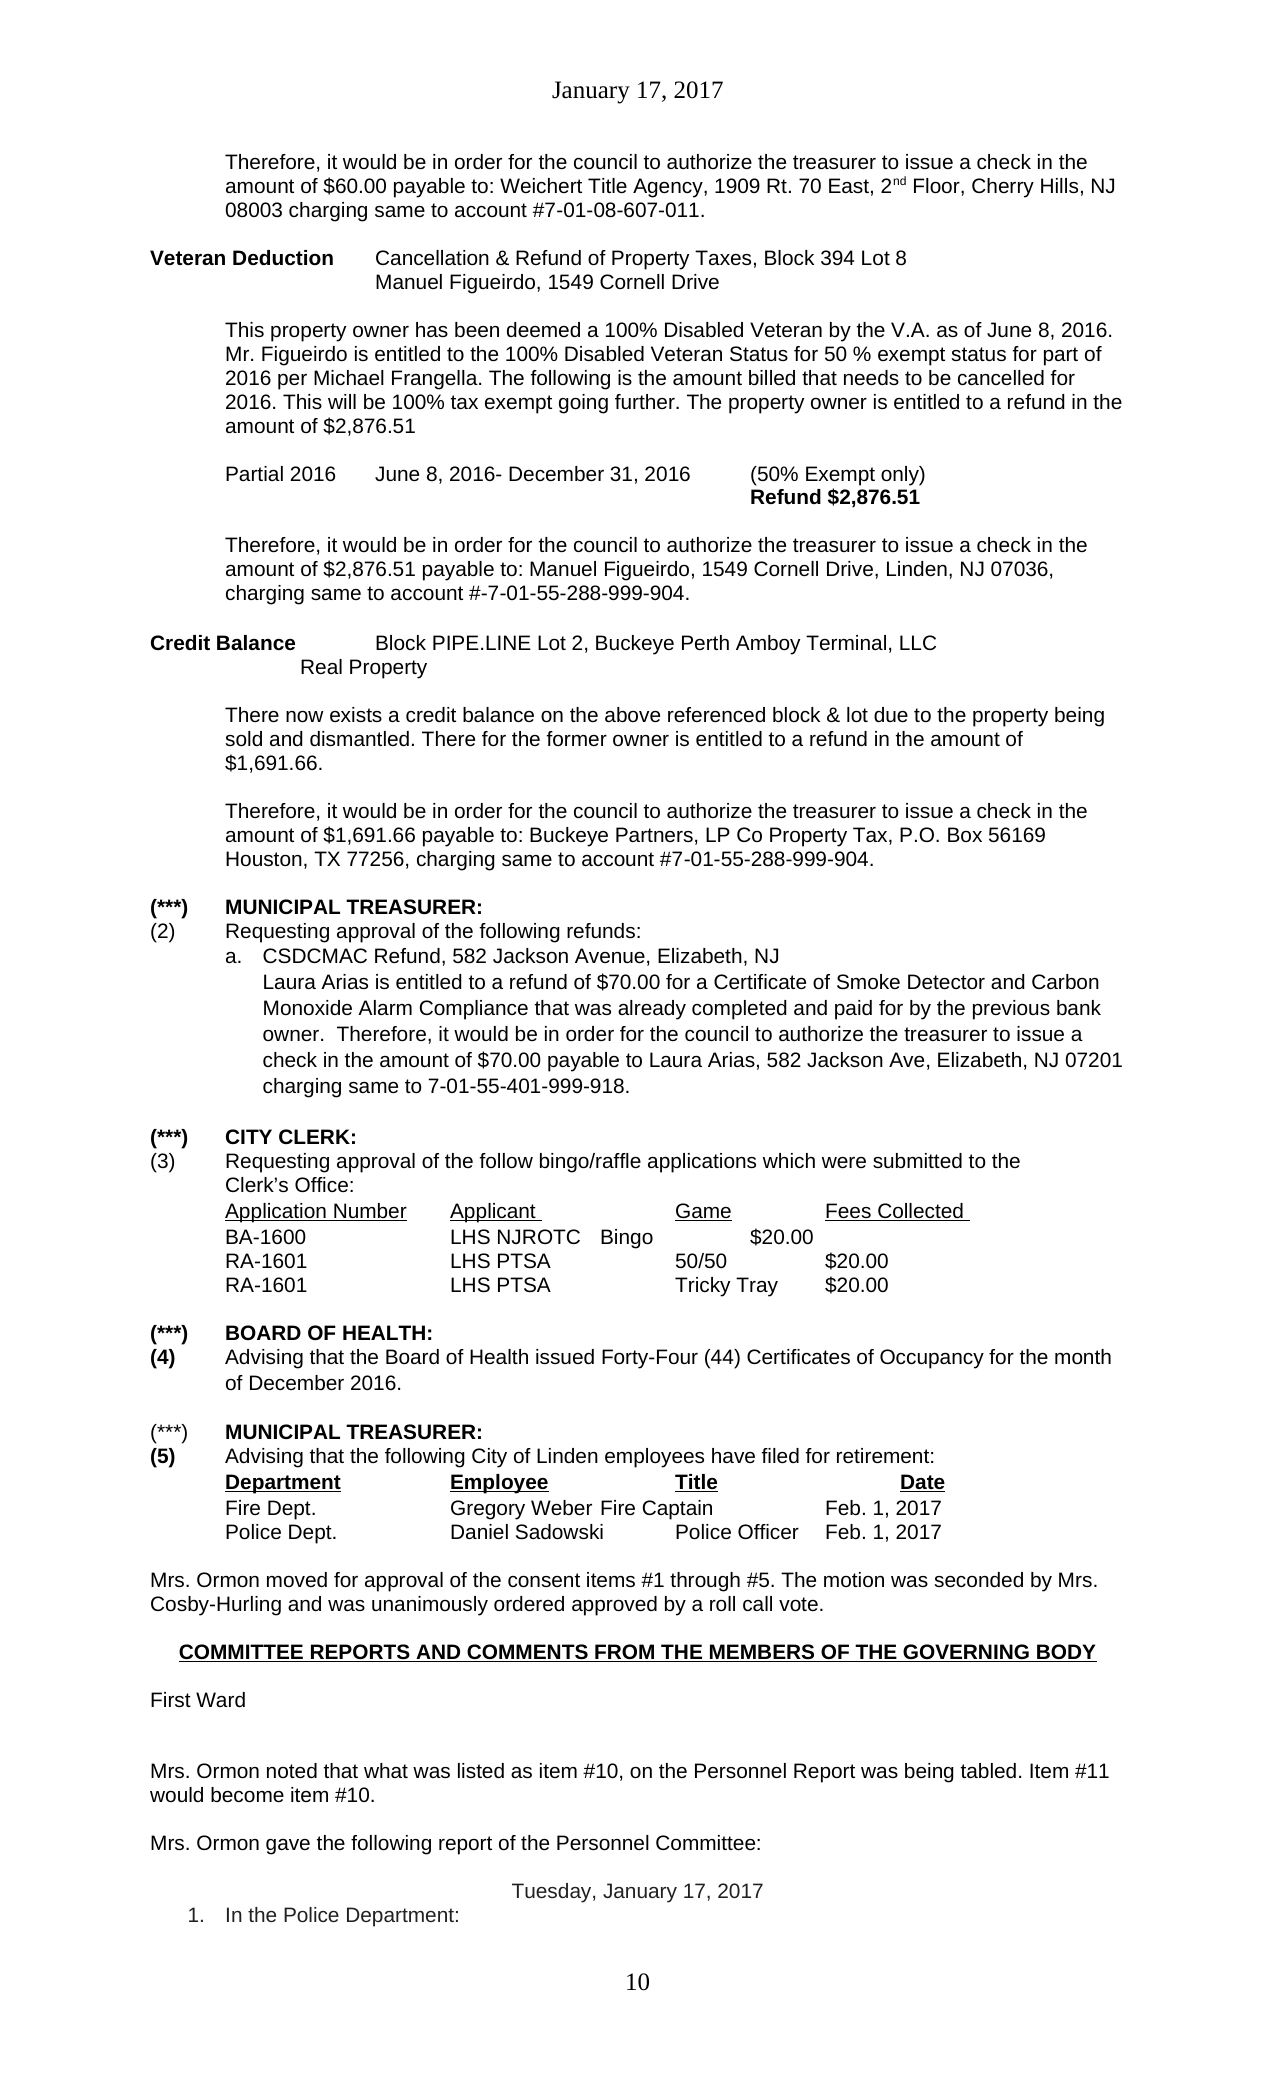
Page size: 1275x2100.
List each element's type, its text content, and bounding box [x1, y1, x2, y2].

text BA-1600 LHS NJROTC Bingo $20.00 [150, 1225, 1125, 1249]
text Police Dept. Daniel Sadowski Police Officer Feb. 1, 2017 [150, 1520, 1125, 1544]
text Refund $2,876.51 [150, 485, 1125, 509]
text (***) BOARD OF HEALTH: [150, 1321, 1125, 1344]
list In the Police Department: [187, 1903, 1125, 1927]
list CSDCMAC Refund, 582 Jackson Avenue, Elizabeth, NJ [225, 944, 1125, 968]
text Veteran Deduction Cancellation & Refund of Property Taxes, Block 394 Lot 8 [150, 246, 1125, 270]
text RA-1601 LHS PTSA 50/50 $20.00 [150, 1249, 1125, 1273]
text Therefore, it would be in order for the council to authorize the treasurer to issue a check in the amount of $2,876.51 payable to: Manuel Figueirdo, 1549 Cornell Drive, Linden, NJ 07036, charging same to account #-7-01-55-288-999-904. [225, 533, 1125, 605]
text Therefore, it would be in order for the council to authorize the treasurer to issue a check in the amount of $1,691.66 payable to: Buckeye Partners, LP Co Property Tax, P.O. Box 56169 Houston, TX 77256, charging same to account #7-01-55-288-999-904. [225, 799, 1125, 871]
text (***) CITY CLERK: [150, 1125, 1125, 1149]
list Laura Arias is entitled to a refund of $70.00 for a Certificate of Smoke Detector and Carbon Monoxide Alarm Compliance that was already completed and paid for by the previous bank owner. Therefore, it would be in order for the council to authorize the treasurer to issue a check in the amount of $70.00 payable to Laura Arias, 582 Jackson Ave, Elizabeth, NJ 07201 charging same to 7-01-55-401-999-918. [262, 970, 1125, 1097]
text Mrs. Ormon gave the following report of the Personnel Committee: [150, 1831, 1125, 1855]
text Partial 2016 June 8, 2016- December 31, 2016 (50% Exempt only) [150, 461, 1125, 485]
list Requesting approval of the follow bingo/raffle applications which were submitted to the [150, 1149, 1125, 1173]
text First Ward [150, 1687, 1125, 1711]
text Credit Balance Block PIPE.LINE Lot 2, Buckeye Perth Amboy Terminal, LLC [150, 631, 1125, 655]
text Real Property [300, 655, 1125, 679]
list Application Number Applicant Game Fees Collected [225, 1199, 1125, 1223]
list Department Employee Title Date [225, 1470, 1125, 1494]
list Requesting approval of the following refunds: [150, 918, 1125, 942]
list Advising that the following City of Linden employees have filed for retirement: [150, 1444, 1125, 1468]
text (***) MUNICIPAL TREASURER: [150, 1420, 1125, 1444]
text Mrs. Ormon moved for approval of the consent items #1 through #5. The motion was seconded by Mrs. Cosby-Hurling and was unanimously ordered approved by a roll call vote. [150, 1568, 1125, 1616]
text This property owner has been deemed a 100% Disabled Veteran by the V.A. as of June 8, 2016. Mr. Figueirdo is entitled to the 100% Disabled Veteran Status for 50 % exempt status for part of 2016 per Michael Frangella. The following is the amount billed that needs to be cancelled for 2016. This will be 100% tax exempt going further. The property owner is entitled to a refund in the amount of $2,876.51 [225, 318, 1125, 437]
text Therefore, it would be in order for the council to authorize the treasurer to issue a check in the amount of $60.00 payable to: Weichert Title Agency, 1909 Rt. 70 East, 2nd Floor, Cherry Hills, NJ 08003 charging same to account #7-01-08-607-011. [225, 150, 1125, 222]
text Mrs. Ormon noted that what was listed as item #10, on the Personnel Report was being tabled. Item #11 would become item #10. [150, 1759, 1125, 1807]
text Manuel Figueirdo, 1549 Cornell Drive [300, 270, 1125, 294]
text (***) MUNICIPAL TREASURER: [150, 894, 1125, 918]
text There now exists a credit balance on the above referenced block & lot due to the property being sold and dismantled. There for the former owner is entitled to a refund in the amount of $1,691.66. [225, 703, 1125, 775]
list Advising that the Board of Health issued Forty-Four (44) Certificates of Occupancy for the month of December 2016. [150, 1344, 1125, 1394]
text RA-1601 LHS PTSA Tricky Tray $20.00 [150, 1273, 1125, 1297]
text Fire Dept. Gregory Weber Fire Captain Feb. 1, 2017 [150, 1496, 1125, 1520]
text Tuesday, January 17, 2017 [150, 1879, 1125, 1903]
text COMMITTEE REPORTS AND COMMENTS FROM THE MEMBERS OF THE GOVERNING BODY [150, 1639, 1125, 1663]
list Clerk’s Office: [225, 1173, 1125, 1197]
